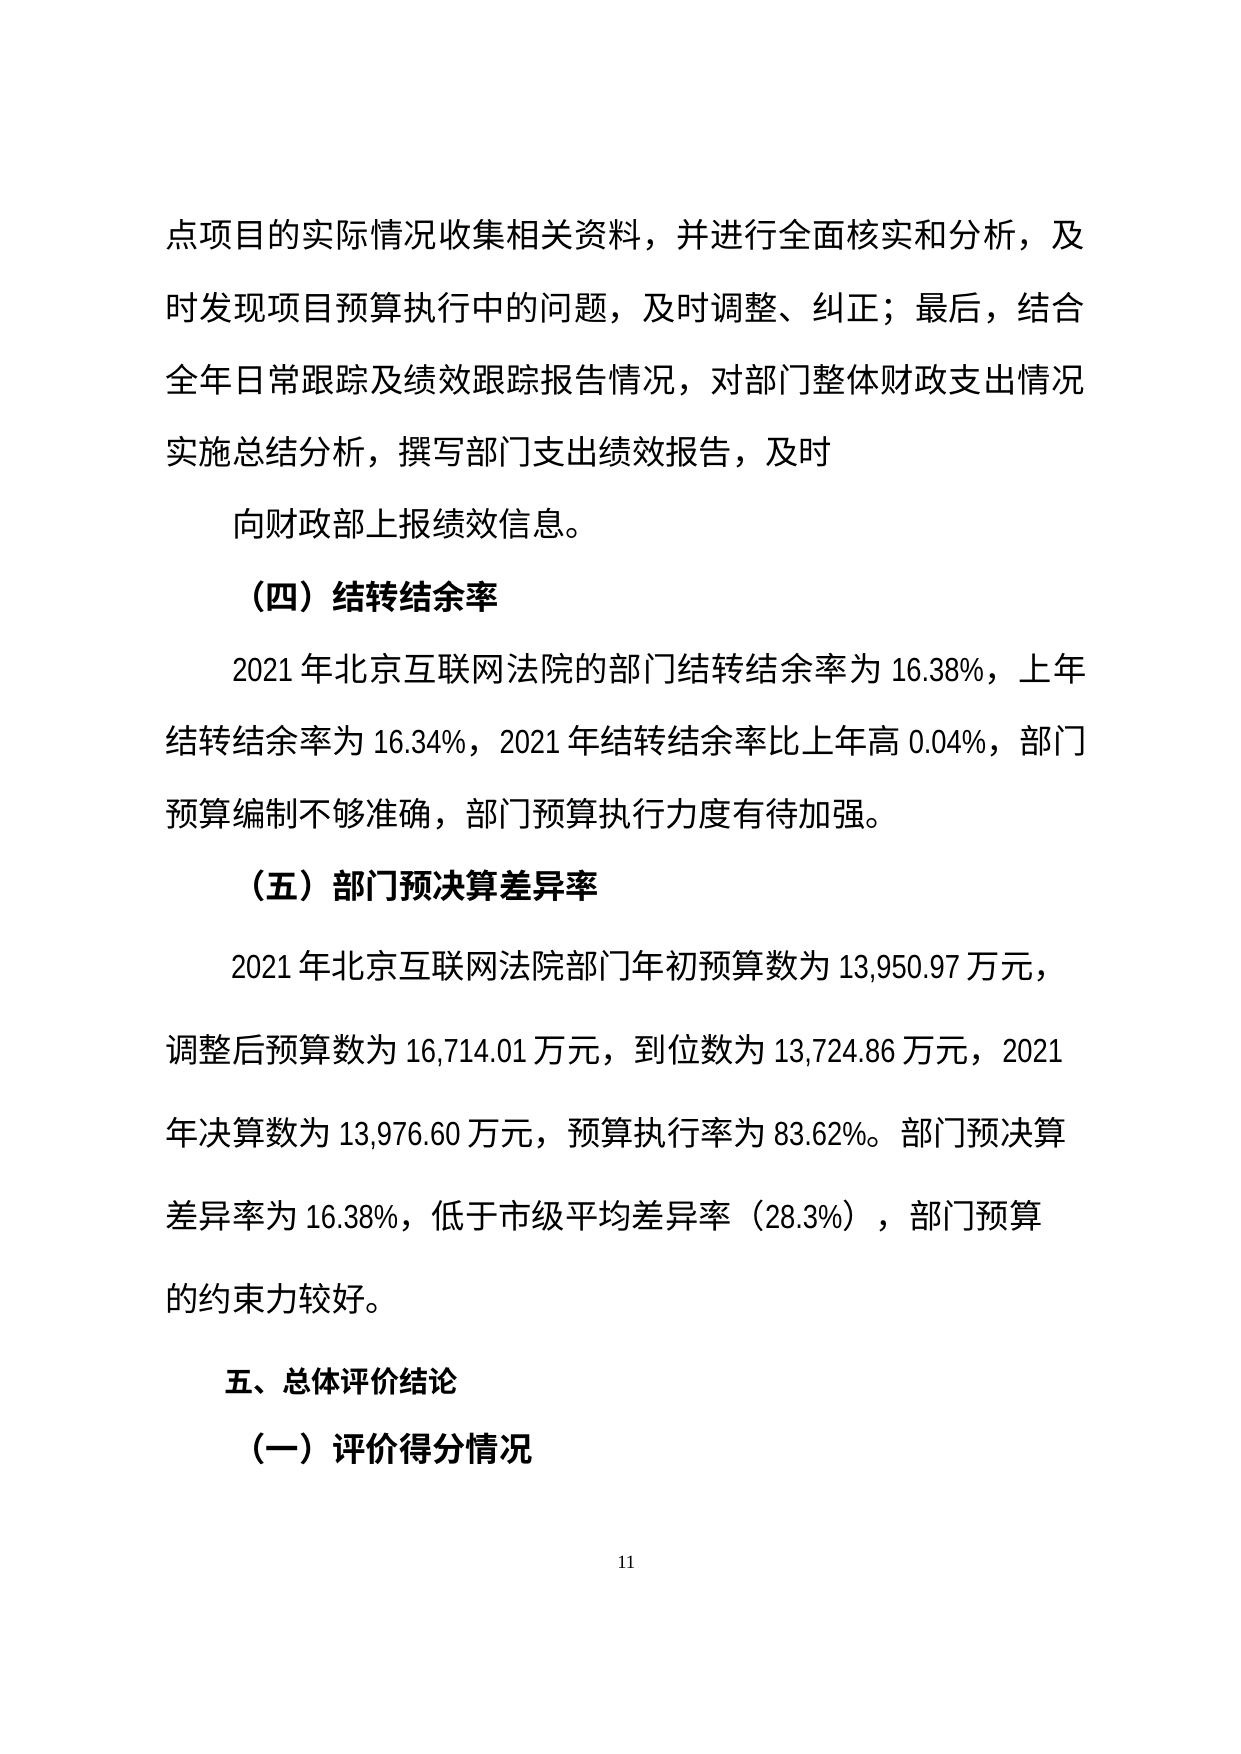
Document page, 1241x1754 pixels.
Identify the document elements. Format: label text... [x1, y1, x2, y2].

text （四）结转结余率 [165, 570, 1087, 619]
text （一）评价得分情况 [165, 1422, 1087, 1471]
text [165, 209, 1087, 474]
text 2021年北京互联网法院部门年初预算数为13,950.97万元，调整后预算数为16,714.01万元，到位数为13,724.86万元，2021年决算数为13,976.60万元，预算执行率为83.62%。部门预决算差异率为16.38%，低于市级平均差异率（28.3%），部门预算的约束力较好。 [165, 932, 1074, 1329]
text （五）部门预决算差异率 [165, 859, 1087, 908]
text 2021年北京互联网法院的部门结转结余率为16.38%，上年结转结余率为16.34%，2021年结转结余率比上年高0.04%，部门预算编制不够准确，部门预算执行力度有待加强。 [165, 643, 1087, 836]
subtitle 五、总体评价结论 [165, 1359, 1087, 1401]
text 向财政部上报绩效信息。 [165, 498, 1087, 546]
